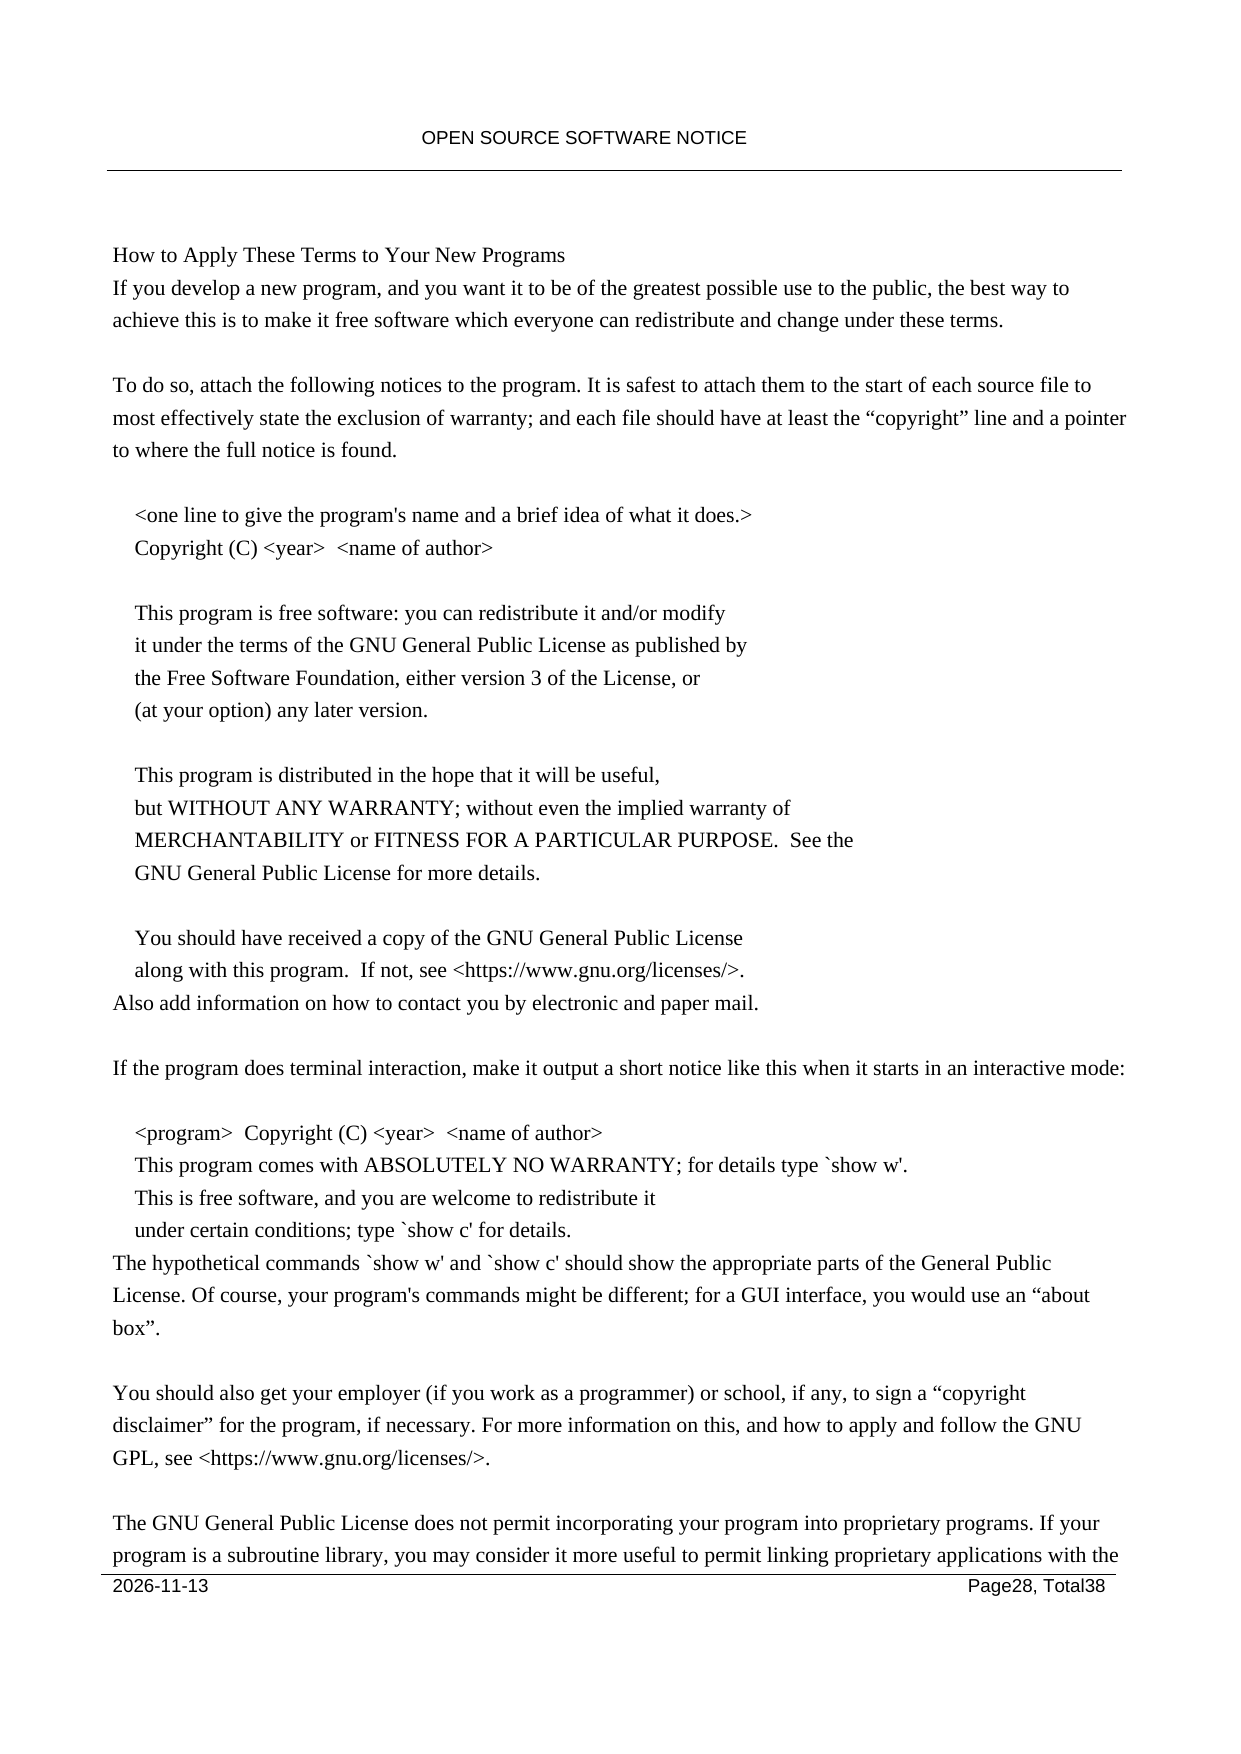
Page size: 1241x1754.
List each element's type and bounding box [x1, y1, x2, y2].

text [112, 206, 1128, 1571]
